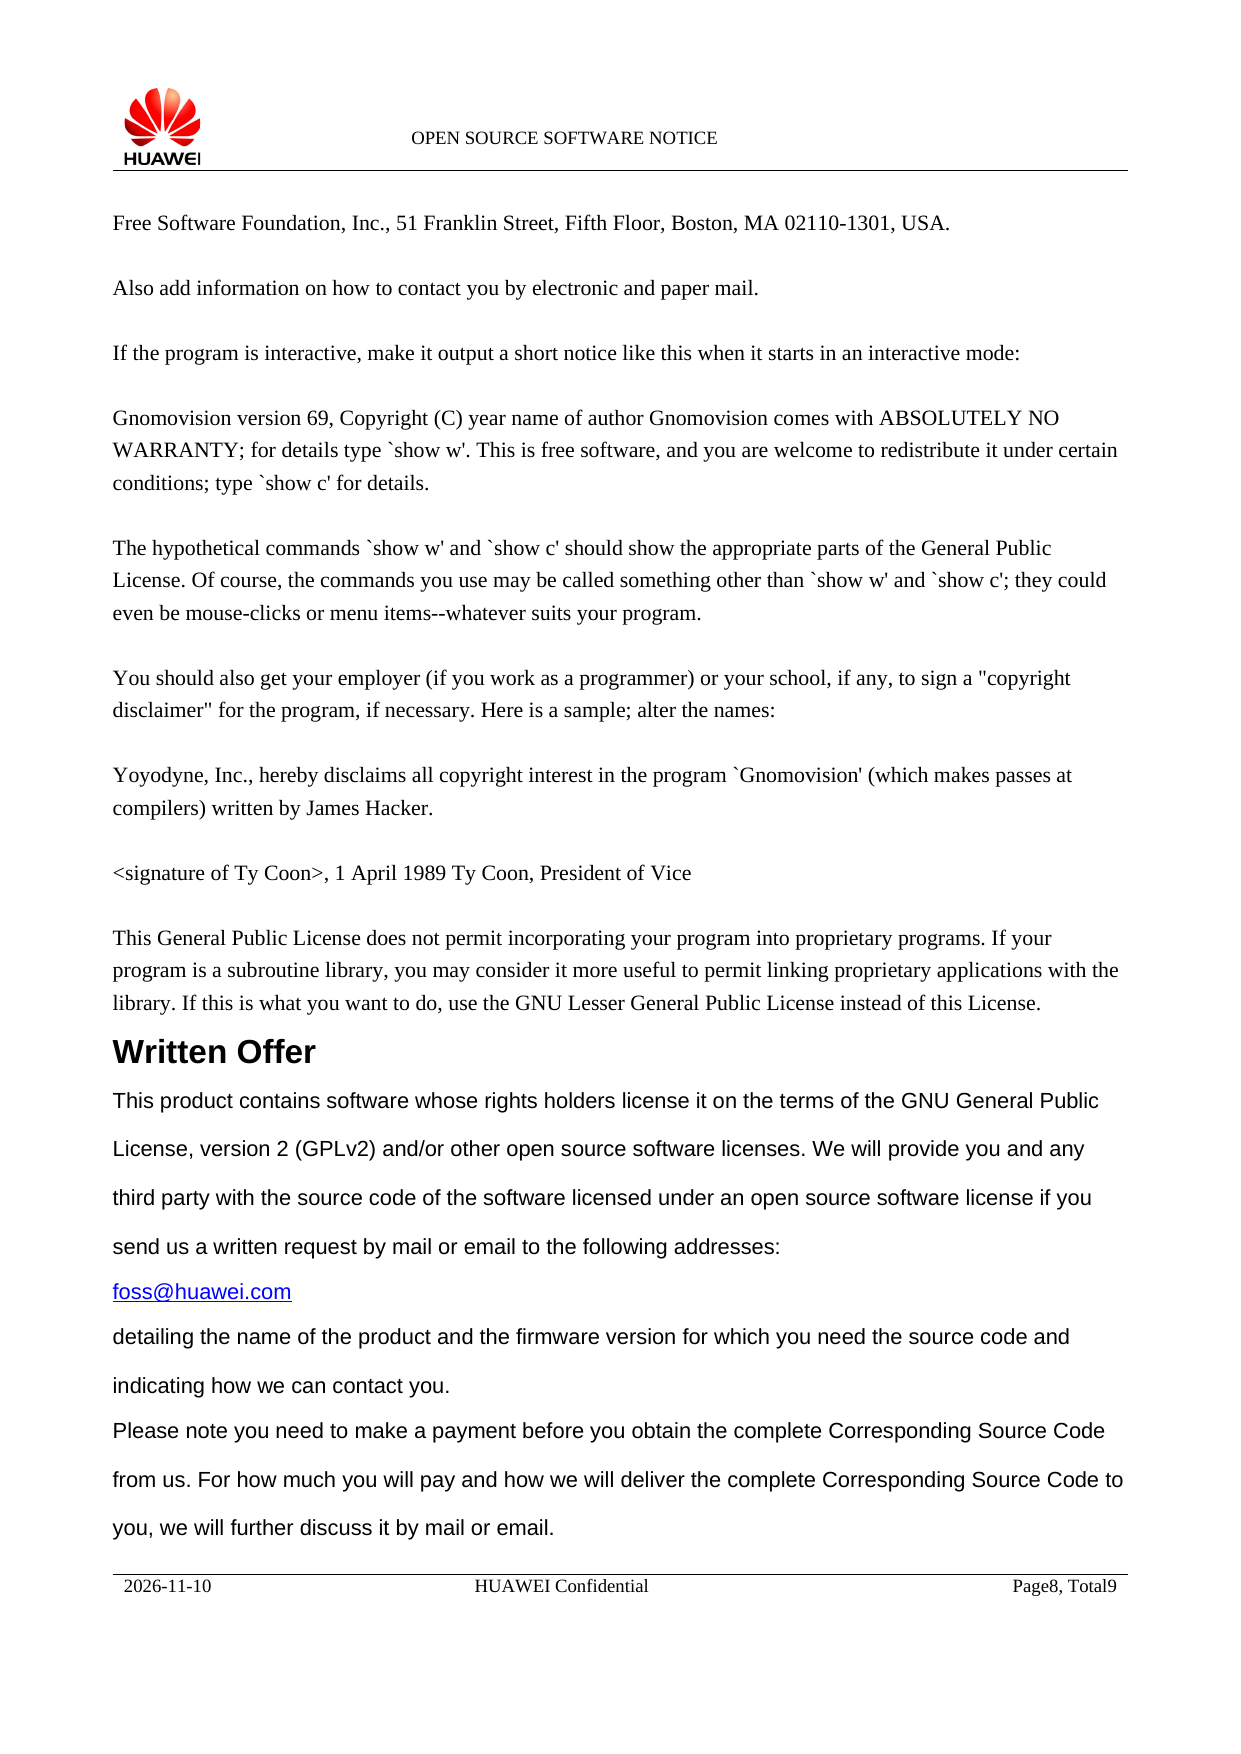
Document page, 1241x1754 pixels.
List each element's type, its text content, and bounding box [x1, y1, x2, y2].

text Written Offer [112, 1019, 1128, 1084]
text Please note you need to make a payment before you obtain the complete Corresponding Source Code from us. For how much you will pay and how we will deliver the complete Corresponding Source Code to you, we will further discuss it by mail or email. [112, 1414, 1128, 1544]
text This product contains software whose rights holders license it on the terms of the GNU General Public License, version 2 (GPLv2) and/or other open source software licenses. We will provide you and any third party with the source code of the software licensed under an open source software license if you send us a written request by mail or email to the following addresses: [112, 1084, 1128, 1263]
text foss@huawei.com [112, 1275, 1128, 1308]
picture [124, 88, 201, 165]
text detailing the name of the product and the firmware version for which you need the source code and indicating how we can contact you. [112, 1320, 1128, 1402]
